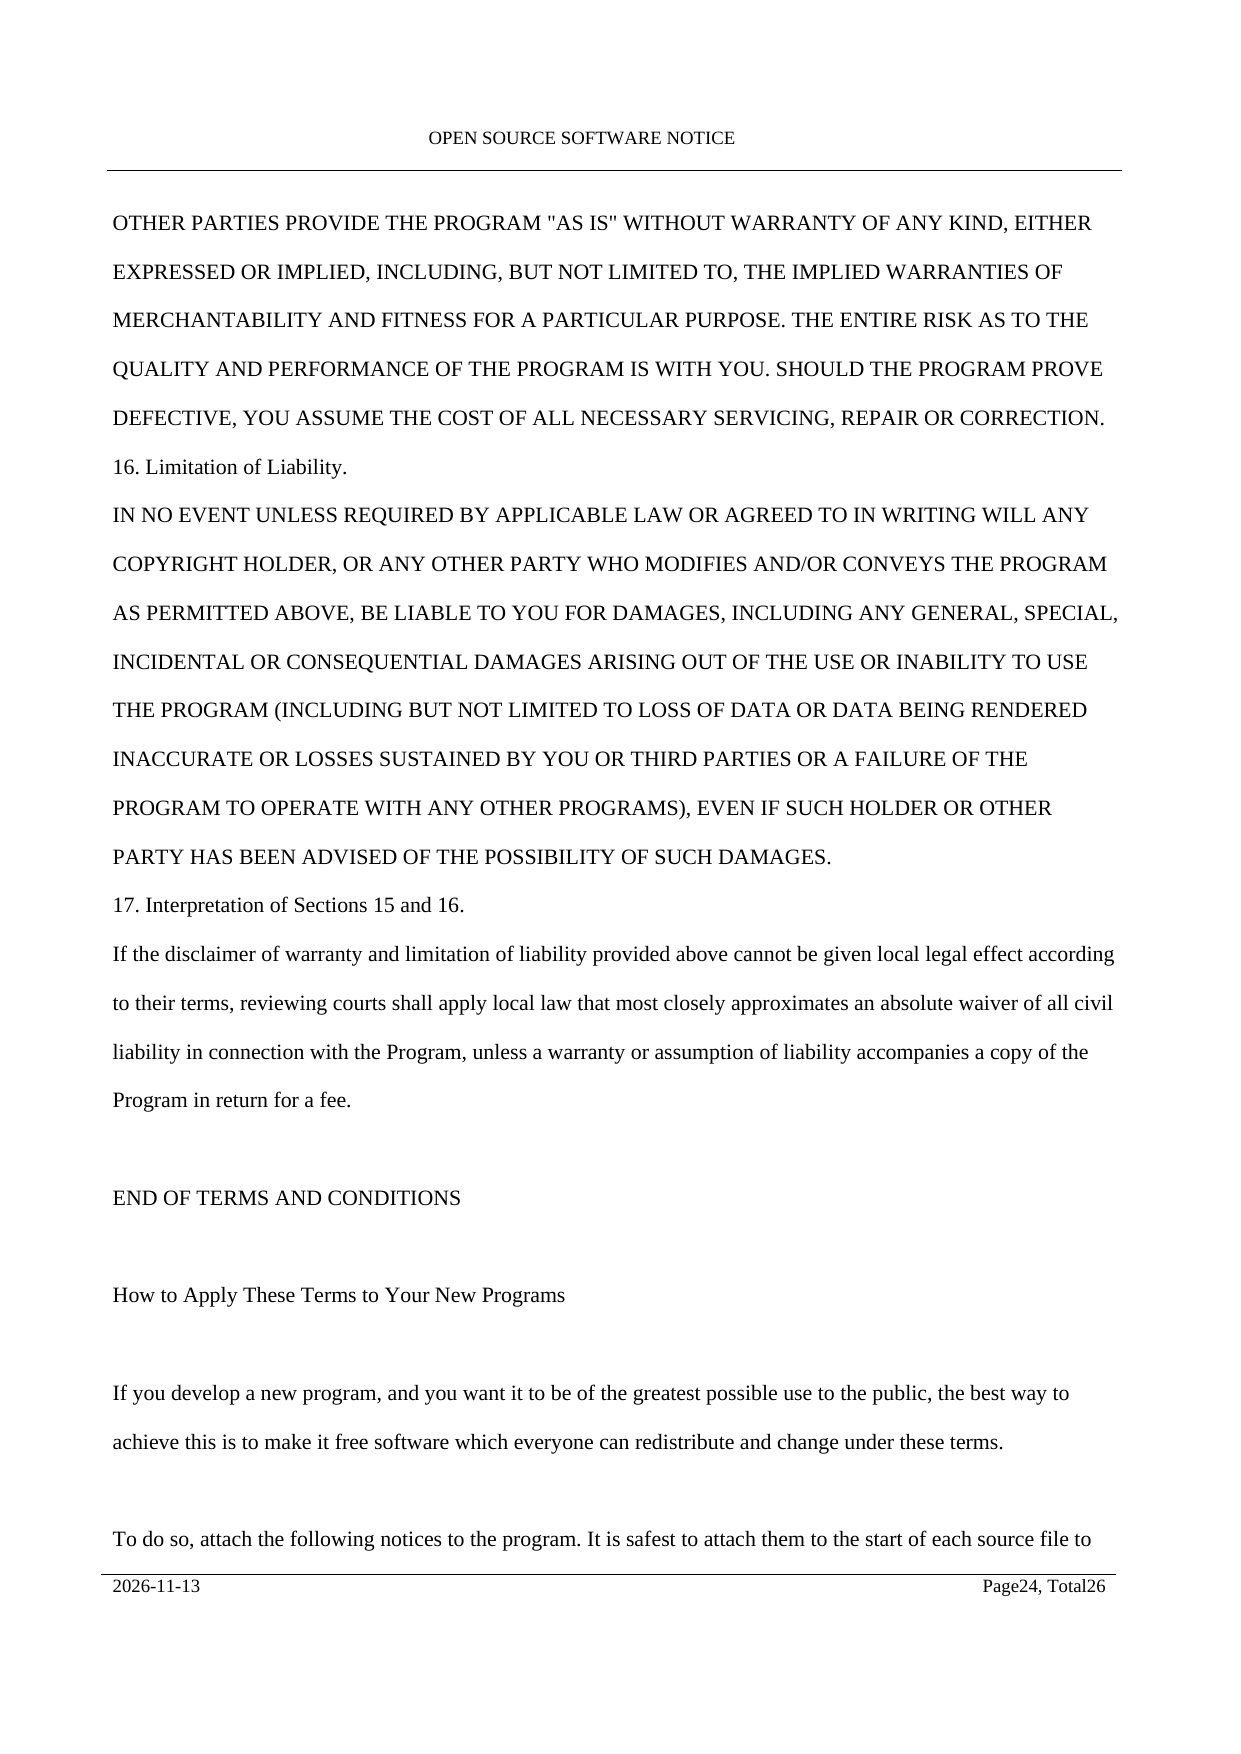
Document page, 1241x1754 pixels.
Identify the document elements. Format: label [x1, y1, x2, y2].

text [112, 206, 1128, 1555]
